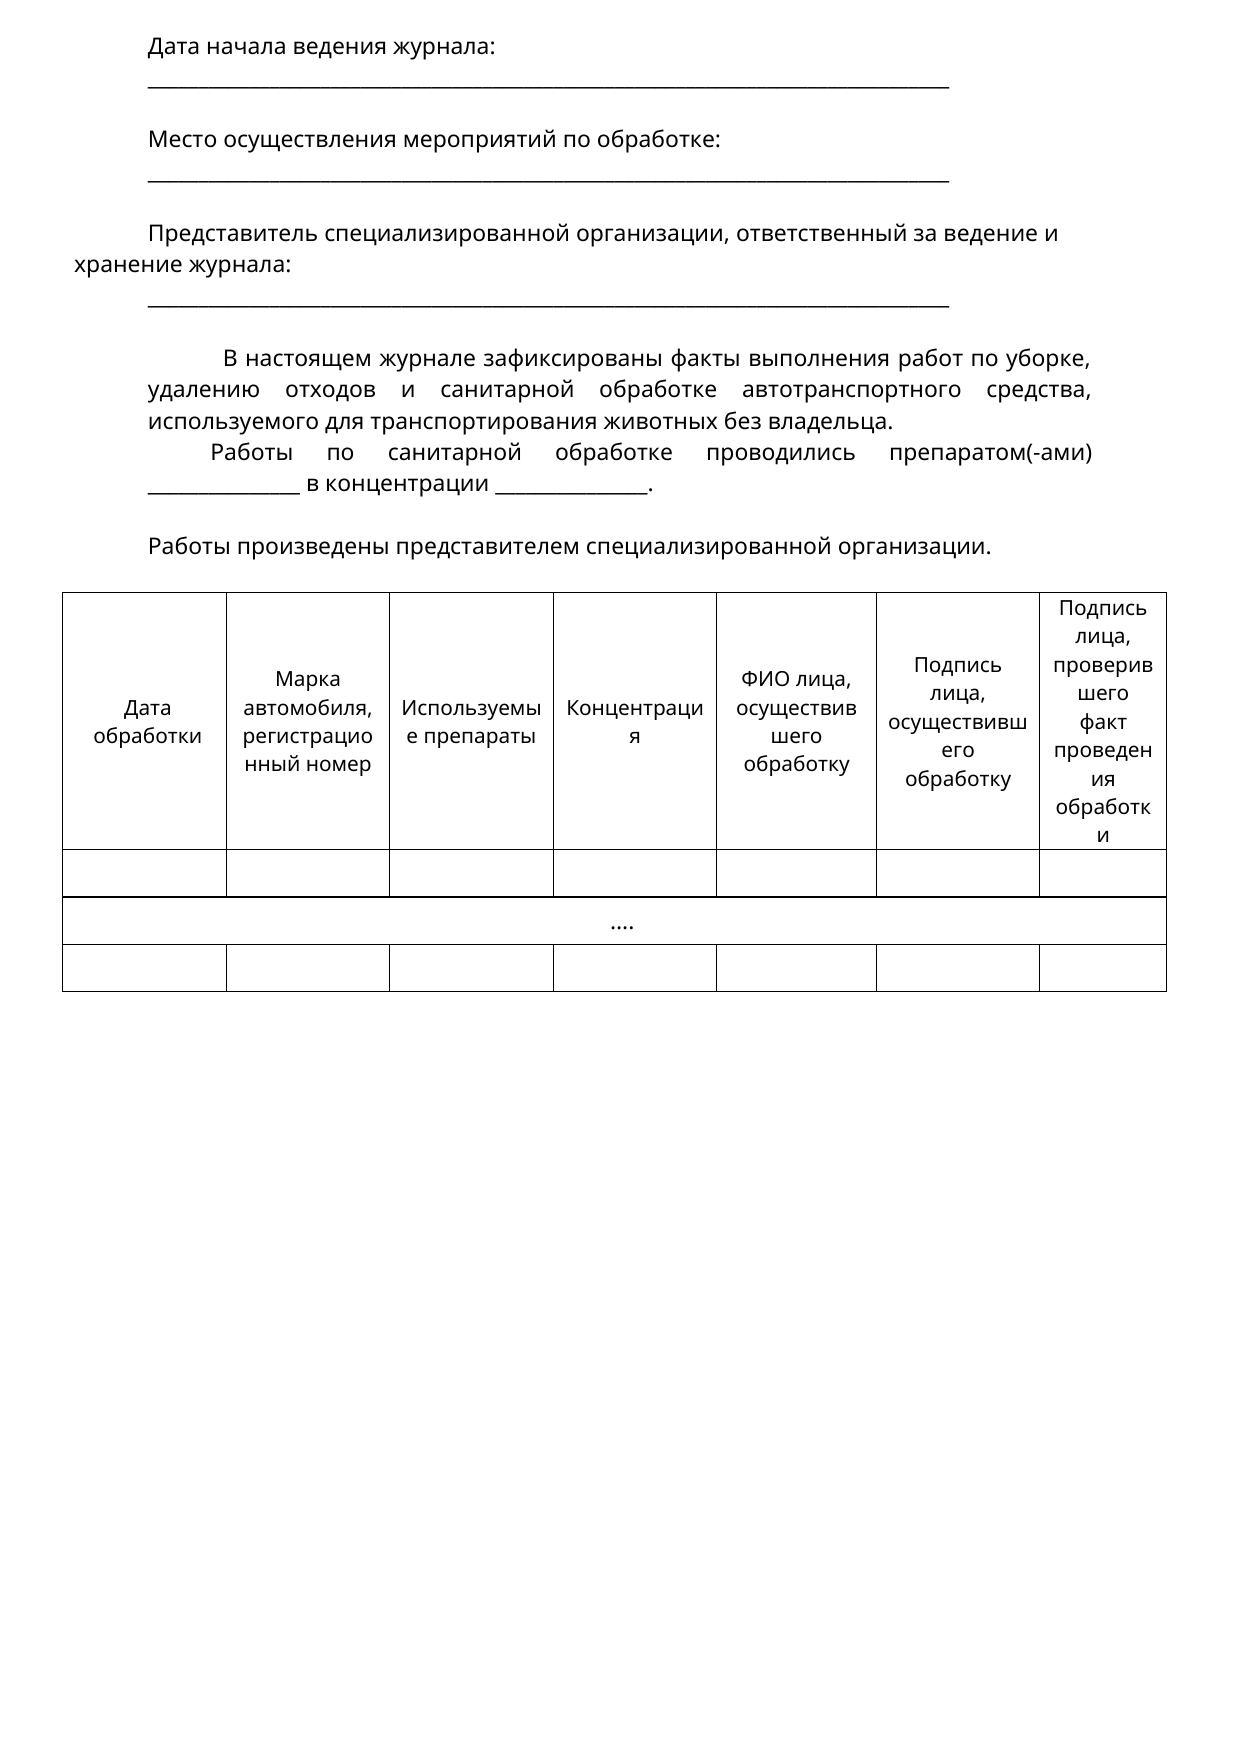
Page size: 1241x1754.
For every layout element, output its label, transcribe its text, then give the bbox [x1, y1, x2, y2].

text _______________________________________________________________________________ [74, 279, 1152, 311]
table_cell [63, 945, 226, 991]
table_cell [717, 850, 876, 896]
table_cell [554, 850, 716, 896]
table_cell [554, 945, 716, 991]
table_cell [390, 850, 553, 896]
table_cell [877, 850, 1039, 896]
text Представитель специализированной организации, ответственный за ведение и хранение журнала: [74, 217, 1152, 279]
table_header Подпись лица, проверившего факт проведения обработки [1040, 593, 1166, 849]
table_cell [390, 945, 553, 991]
table_cell [1040, 945, 1166, 991]
text Место осуществления мероприятий по обработке: [74, 123, 1152, 154]
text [74, 61, 1152, 92]
table_cell [63, 850, 226, 896]
table_cell [717, 945, 876, 991]
text Дата начала ведения журнала: [74, 29, 1152, 61]
table_cell [227, 945, 389, 991]
table_header Концентрация [554, 593, 716, 849]
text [74, 154, 1152, 186]
table_header Подпись лица, осуществившего обработку [877, 593, 1039, 849]
table_cell …. [63, 898, 1166, 944]
text В настоящем журнале зафиксированы факты выполнения работ по уборке, удалению отходов и санитарной обработке автотранспортного средства, используемого для транспортирования животных без владельца. [148, 342, 1093, 436]
table_header Используемые препараты [390, 593, 553, 849]
table_cell [877, 945, 1039, 991]
table_cell [1040, 850, 1166, 896]
text Работы по санитарной обработке проводились препаратом(-ами) _______________ в концентрации _______________. [148, 436, 1093, 498]
table_header ФИО лица, осуществившего обработку [717, 593, 876, 849]
table_header Дата обработки [63, 593, 226, 849]
table_cell [227, 850, 389, 896]
table_header Марка автомобиля, регистрационный номер [227, 593, 389, 849]
text Работы произведены представителем специализированной организации. [148, 529, 1093, 561]
